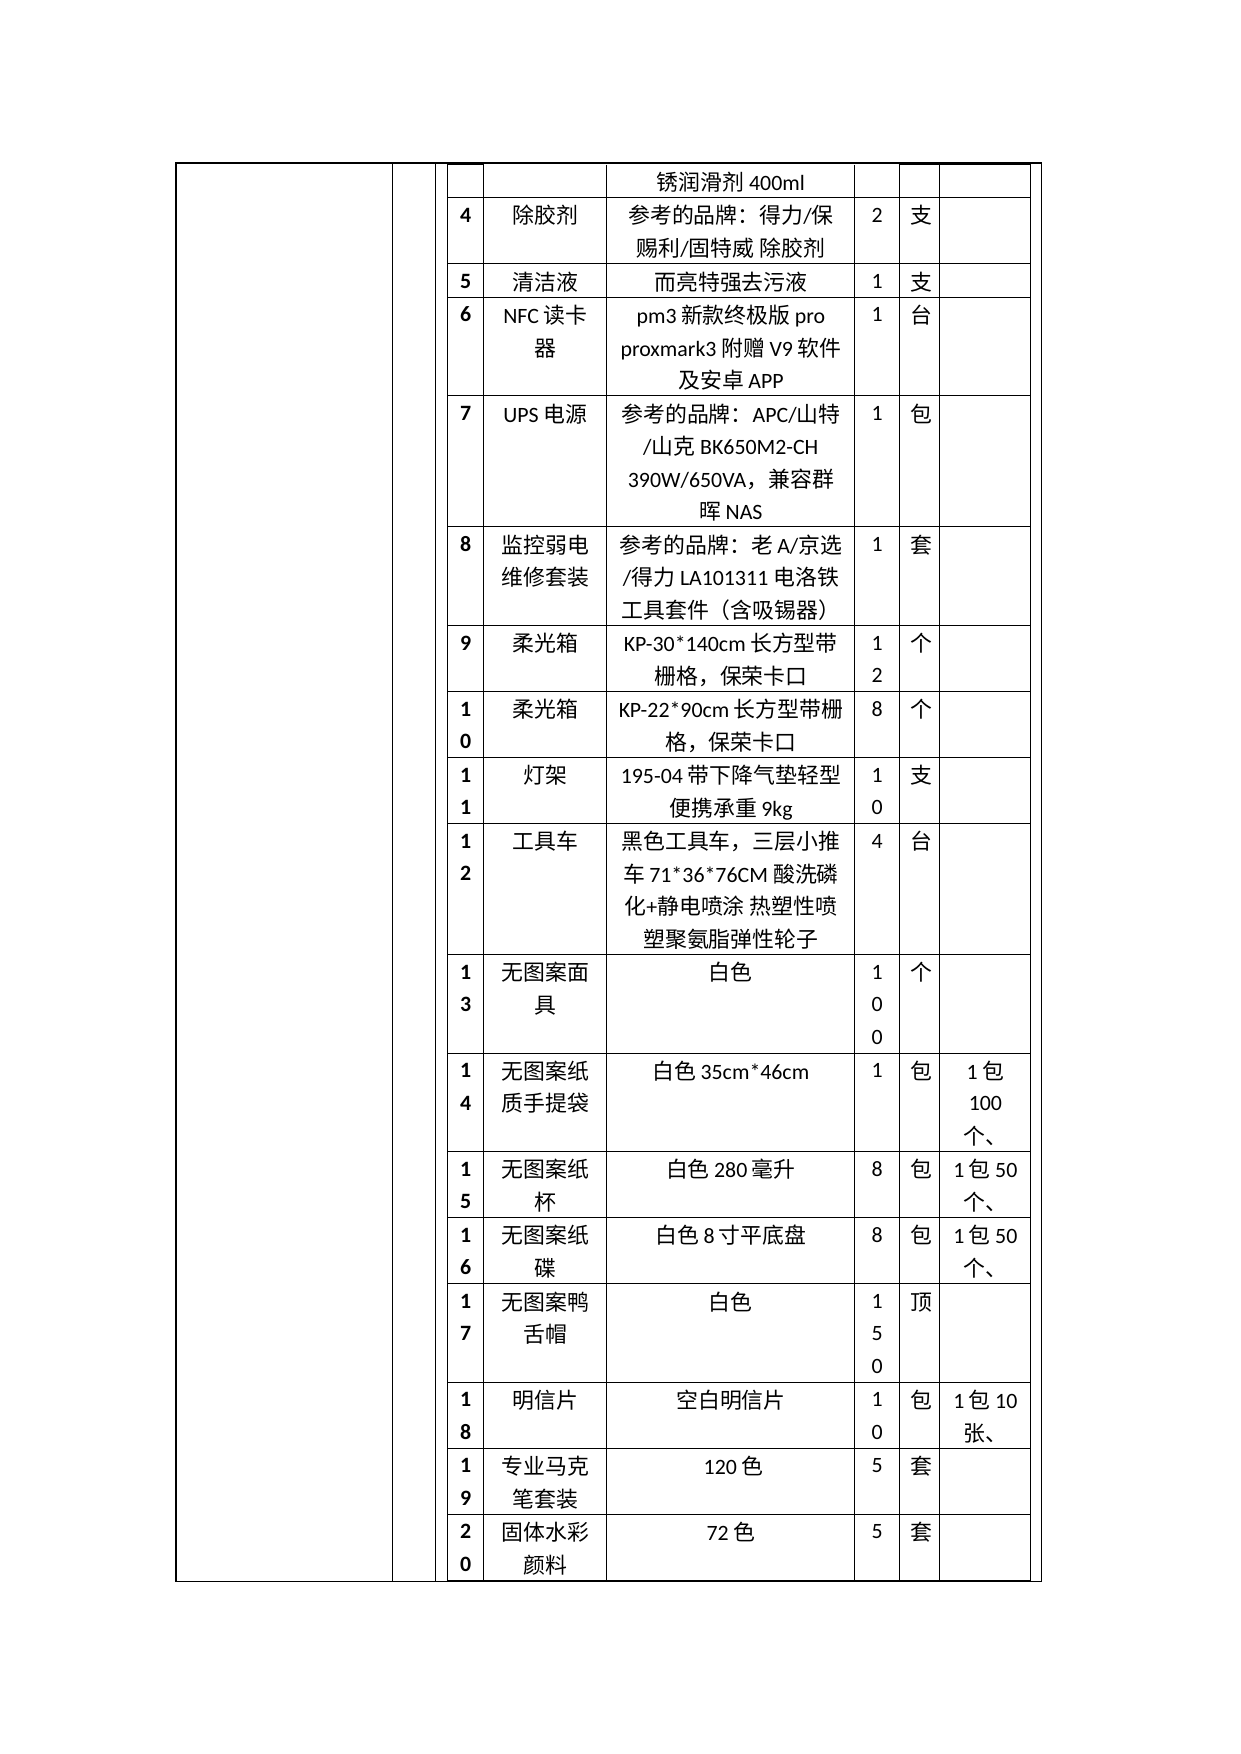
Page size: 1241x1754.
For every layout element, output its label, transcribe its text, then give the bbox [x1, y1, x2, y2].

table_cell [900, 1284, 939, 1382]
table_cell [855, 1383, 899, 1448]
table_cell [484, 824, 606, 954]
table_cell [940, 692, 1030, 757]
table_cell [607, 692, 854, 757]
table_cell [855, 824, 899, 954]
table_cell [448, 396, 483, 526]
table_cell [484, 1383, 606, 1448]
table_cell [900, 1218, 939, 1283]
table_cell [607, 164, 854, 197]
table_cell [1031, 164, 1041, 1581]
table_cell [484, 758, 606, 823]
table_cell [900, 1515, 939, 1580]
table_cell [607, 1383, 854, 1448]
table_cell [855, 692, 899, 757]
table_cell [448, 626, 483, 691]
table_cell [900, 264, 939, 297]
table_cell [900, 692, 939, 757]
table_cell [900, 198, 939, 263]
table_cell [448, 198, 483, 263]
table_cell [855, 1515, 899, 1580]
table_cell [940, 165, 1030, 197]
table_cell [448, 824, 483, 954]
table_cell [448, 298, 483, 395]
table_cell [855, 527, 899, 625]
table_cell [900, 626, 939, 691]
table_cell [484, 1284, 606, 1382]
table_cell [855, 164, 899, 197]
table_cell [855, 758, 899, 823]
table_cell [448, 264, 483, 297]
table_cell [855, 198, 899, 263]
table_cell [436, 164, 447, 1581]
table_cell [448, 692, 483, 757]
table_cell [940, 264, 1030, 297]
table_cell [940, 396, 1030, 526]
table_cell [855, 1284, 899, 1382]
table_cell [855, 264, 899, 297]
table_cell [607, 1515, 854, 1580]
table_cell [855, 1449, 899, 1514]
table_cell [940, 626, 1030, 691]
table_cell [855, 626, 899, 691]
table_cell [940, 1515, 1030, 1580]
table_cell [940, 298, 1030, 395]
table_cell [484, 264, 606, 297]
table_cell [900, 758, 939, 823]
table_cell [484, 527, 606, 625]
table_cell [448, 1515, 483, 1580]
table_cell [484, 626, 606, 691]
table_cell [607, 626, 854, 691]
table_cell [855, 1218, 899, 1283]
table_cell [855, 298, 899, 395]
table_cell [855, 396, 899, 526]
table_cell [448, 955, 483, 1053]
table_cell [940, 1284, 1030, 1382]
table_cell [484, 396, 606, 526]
table_cell [177, 164, 392, 1581]
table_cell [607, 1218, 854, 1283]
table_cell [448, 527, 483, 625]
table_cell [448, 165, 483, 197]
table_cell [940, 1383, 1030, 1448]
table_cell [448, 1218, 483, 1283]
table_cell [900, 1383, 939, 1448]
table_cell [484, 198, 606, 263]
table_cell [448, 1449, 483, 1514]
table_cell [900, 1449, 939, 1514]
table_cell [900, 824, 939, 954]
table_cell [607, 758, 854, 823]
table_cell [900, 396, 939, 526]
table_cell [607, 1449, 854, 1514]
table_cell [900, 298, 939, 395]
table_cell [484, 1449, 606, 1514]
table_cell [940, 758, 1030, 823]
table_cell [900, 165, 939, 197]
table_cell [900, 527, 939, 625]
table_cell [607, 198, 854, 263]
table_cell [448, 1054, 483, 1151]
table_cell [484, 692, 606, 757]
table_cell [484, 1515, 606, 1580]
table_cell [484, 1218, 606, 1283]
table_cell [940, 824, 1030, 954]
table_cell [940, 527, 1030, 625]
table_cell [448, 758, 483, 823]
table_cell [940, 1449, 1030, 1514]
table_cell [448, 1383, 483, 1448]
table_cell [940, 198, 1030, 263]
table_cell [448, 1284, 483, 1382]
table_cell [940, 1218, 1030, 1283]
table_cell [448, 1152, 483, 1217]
table_cell 2 [393, 164, 435, 1581]
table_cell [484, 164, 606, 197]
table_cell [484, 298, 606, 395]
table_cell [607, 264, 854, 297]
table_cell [607, 1284, 854, 1382]
